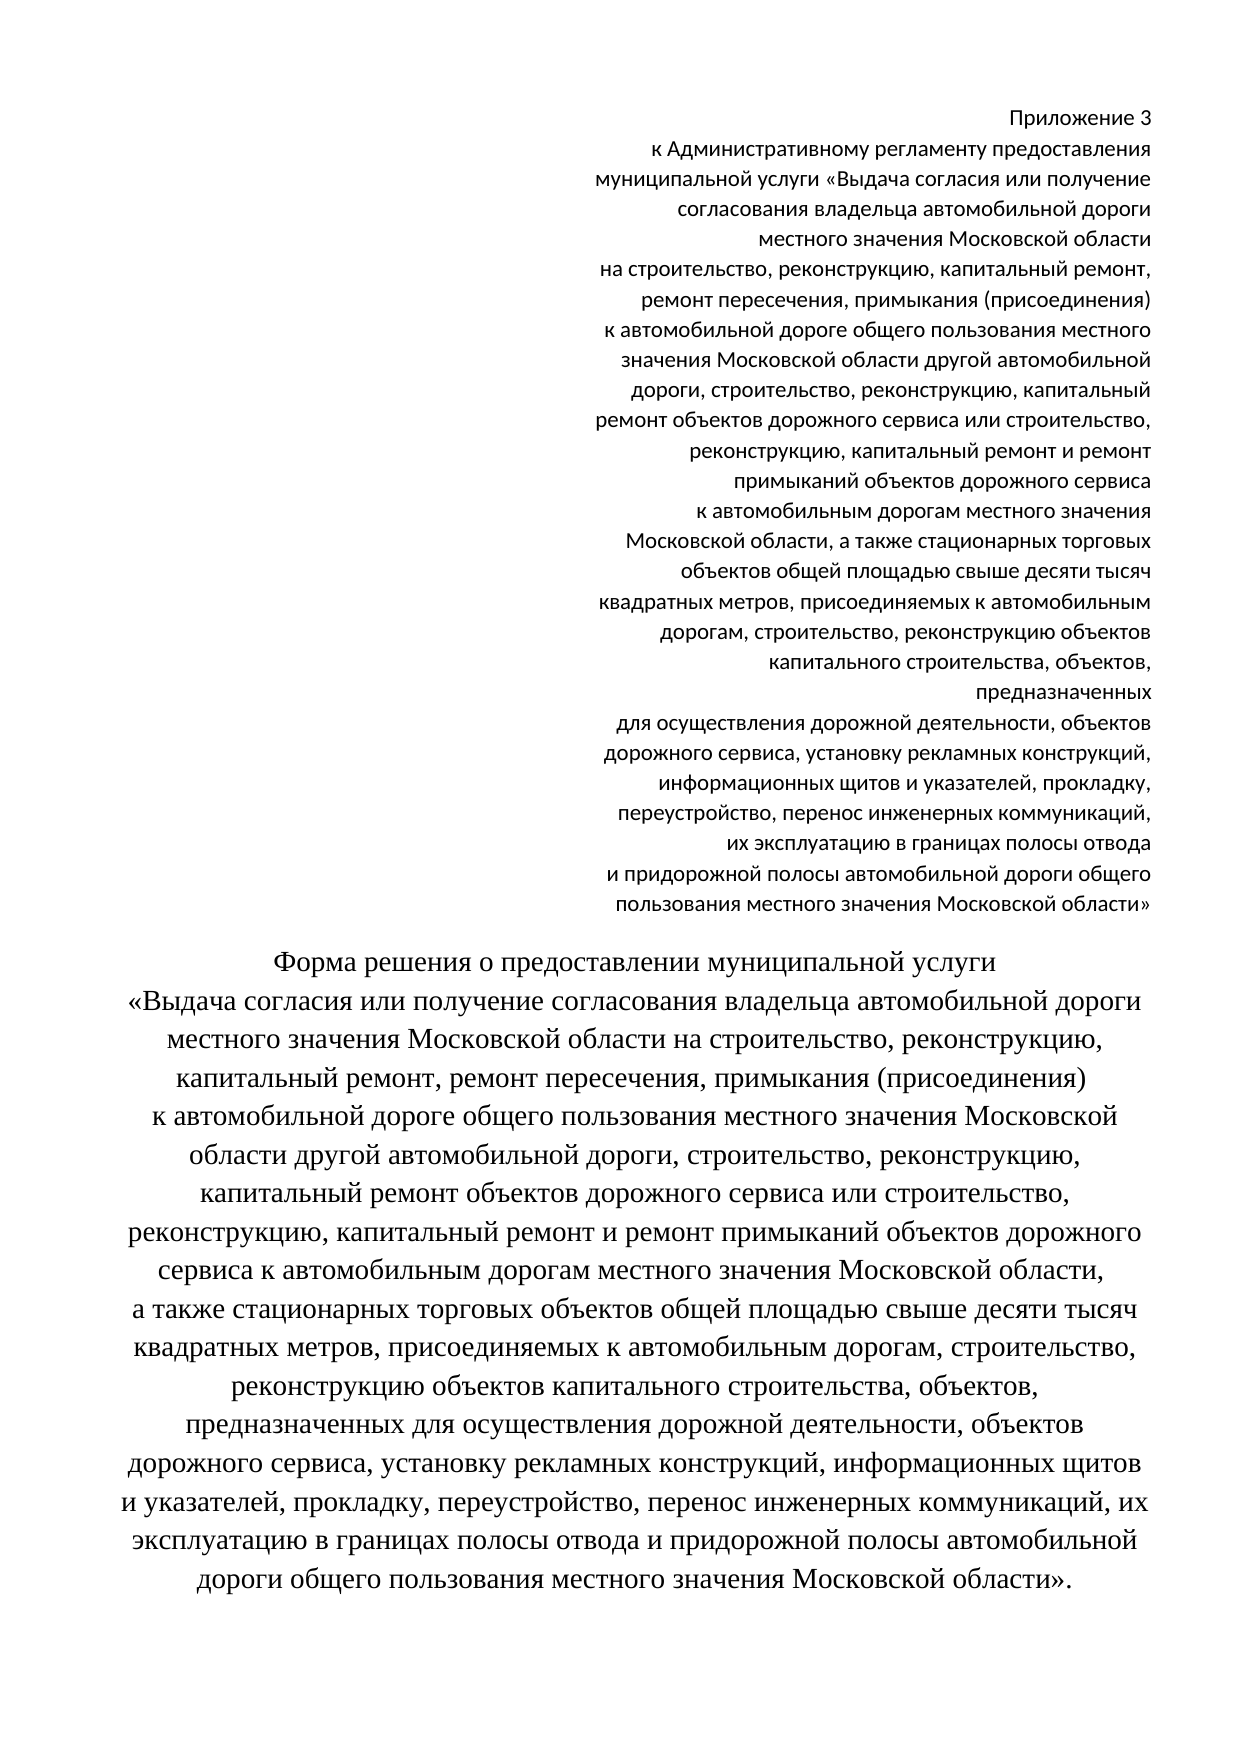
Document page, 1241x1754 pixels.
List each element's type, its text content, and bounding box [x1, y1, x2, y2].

text и придорожной полосы автомобильной дороги общего пользования местного значения Московской области» [591, 859, 1152, 917]
text к автомобильным дорогам местного значения Московской области, а также стационарных торговых объектов общей площадью свыше десяти тысяч квадратных метров, присоединяемых к автомобильным дорогам, строительство, реконструкцию объектов капитального строительства, объектов, предназначенных [591, 496, 1152, 705]
subtitle Форма решения о предоставлении муниципальной услуги [118, 944, 1152, 978]
text к автомобильной дороге общего пользования местного значения Московской области другой автомобильной дороги, строительство, реконструкцию, капитальный ремонт объектов дорожного сервиса или строительство, реконструкцию, капитальный ремонт и ремонт примыканий объектов дорожного сервиса [591, 315, 1152, 494]
text Приложение 3 [118, 103, 1152, 131]
text на строительство, реконструкцию, капитальный ремонт, ремонт пересечения, примыкания (присоединения) [591, 254, 1152, 313]
text для осуществления дорожной деятельности, объектов дорожного сервиса, установку рекламных конструкций, информационных щитов и указателей, прокладку, переустройство, перенос инженерных коммуникаций, их эксплуатацию в границах полосы отвода [591, 708, 1152, 856]
subtitle «Выдача согласия или получение согласования владельца автомобильной дороги местного значения Московской области на строительство, реконструкцию, капитальный ремонт, ремонт пересечения, примыкания (присоединения) к автомобильной дороге общего пользования местного значения Московской области другой автомобильной дороги, строительство, реконструкцию, капитальный ремонт объектов дорожного сервиса или строительство, реконструкцию, капитальный ремонт и ремонт примыканий объектов дорожного сервиса к автомобильным дорогам местного значения Московской области, а также стационарных торговых объектов общей площадью свыше десяти тысяч квадратных метров, присоединяемых к автомобильным дорогам, строительство, реконструкцию объектов капитального строительства, объектов, предназначенных для осуществления дорожной деятельности, объектов дорожного сервиса, установку рекламных конструкций, информационных щитов и указателей, прокладку, переустройство, перенос инженерных коммуникаций, их эксплуатацию в границах полосы отвода и придорожной полосы автомобильной дороги общего пользования местного значения Московской области». [118, 983, 1152, 1594]
text к Административному регламенту предоставления муниципальной услуги «Выдача согласия или получение согласования владельца автомобильной дороги местного значения Московской области [591, 134, 1152, 252]
